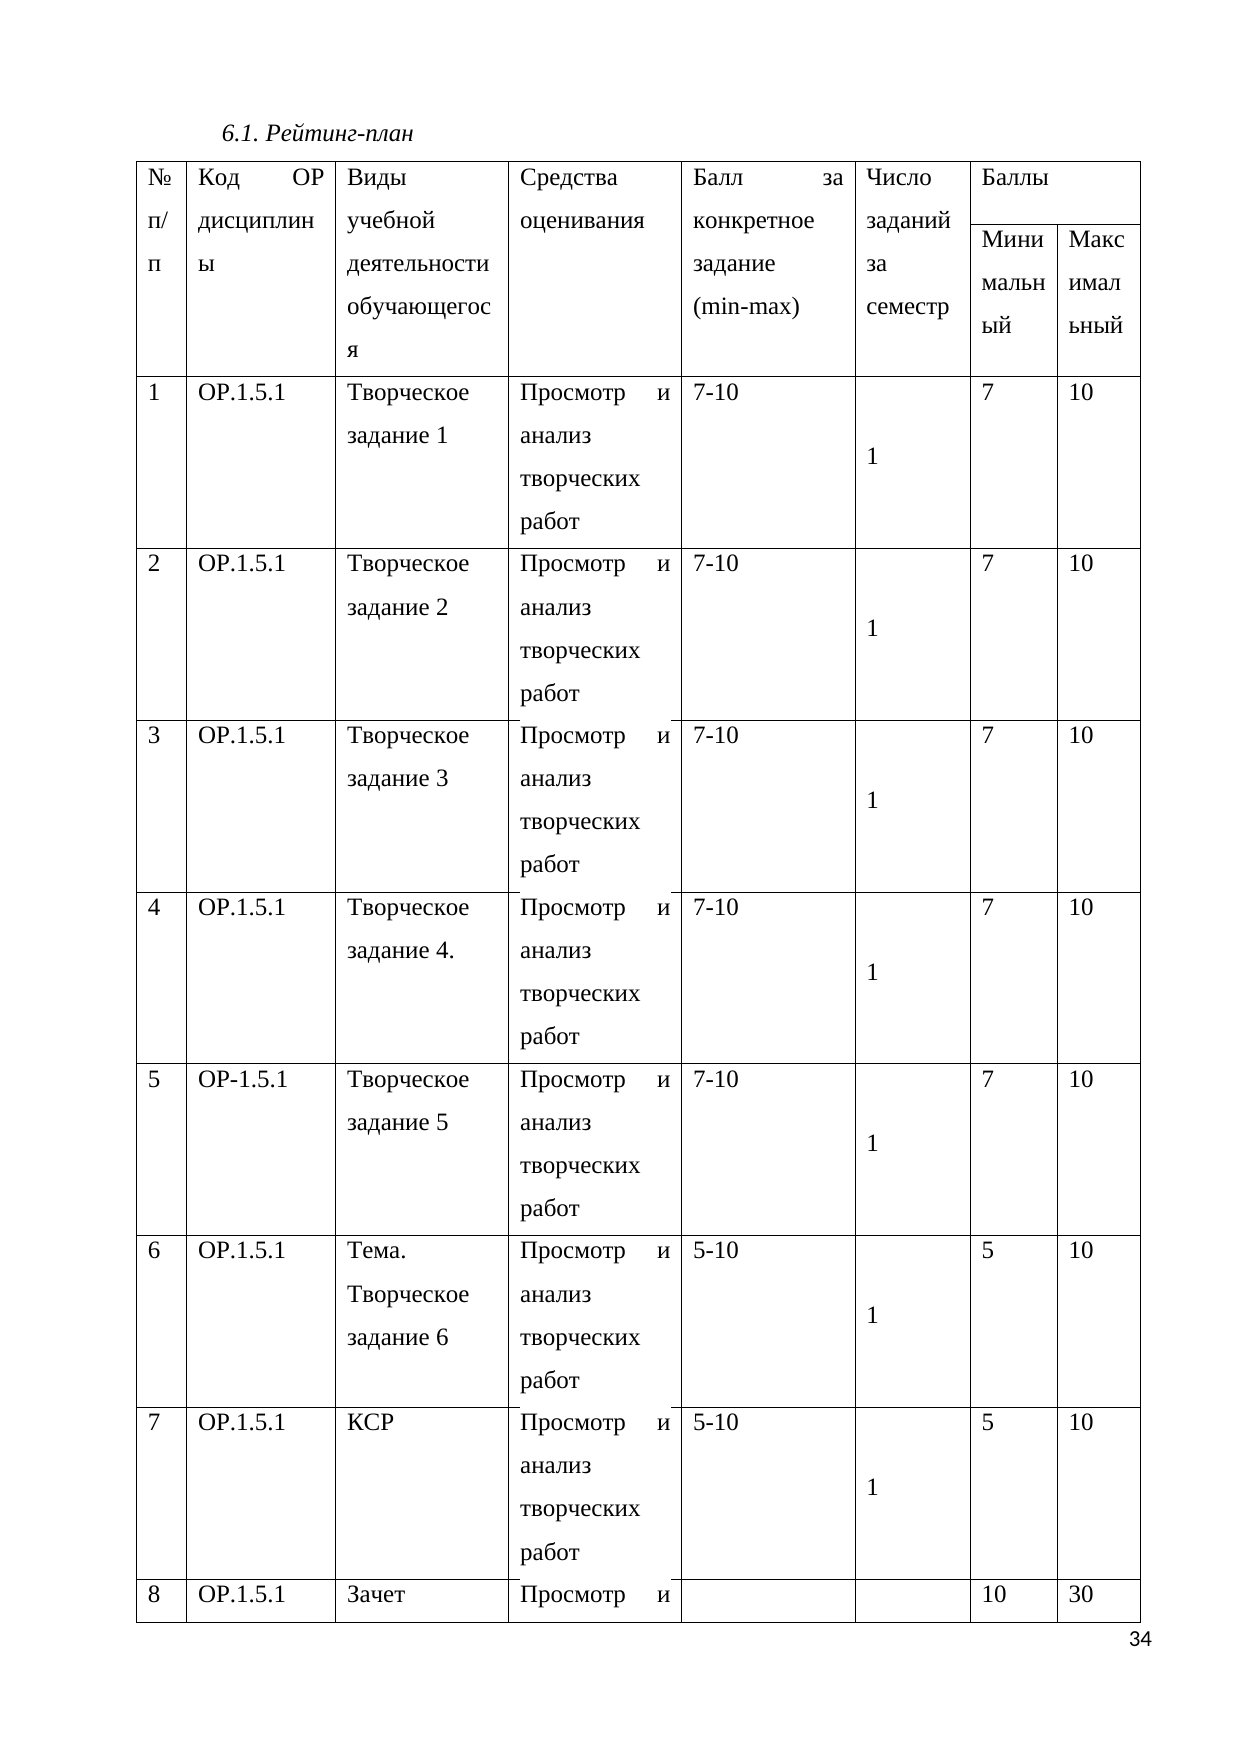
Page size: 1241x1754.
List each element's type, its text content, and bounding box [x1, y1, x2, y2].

table_cell 3 [137, 721, 186, 891]
table_cell 7 [971, 1064, 1057, 1235]
table_cell 1 [856, 1236, 970, 1407]
table_cell 2 [137, 549, 186, 720]
table_cell Творческое задание 3 [336, 721, 508, 891]
table_cell 10 [1058, 549, 1140, 720]
table_cell ОР.1.5.1 [187, 377, 335, 548]
table_cell 10 [1058, 377, 1140, 548]
table_cell 1 [856, 1408, 970, 1578]
table_header Балл за конкретное задание (min-max) [682, 162, 855, 376]
table_header № п/п [137, 162, 186, 376]
table_cell 30 [1058, 1580, 1140, 1622]
table_cell 1 [856, 1064, 970, 1235]
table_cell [509, 1580, 681, 1622]
table_cell Просмотр и анализ творческих работ [509, 377, 681, 548]
table_cell 5 [971, 1236, 1057, 1407]
table_cell ОР.1.5.1 [187, 1580, 335, 1622]
table_cell 7-10 [682, 721, 855, 891]
table_cell 1 [856, 549, 970, 720]
table_cell 5-10 [682, 1236, 855, 1407]
table_cell Просмотр и анализ творческих работ [509, 1236, 681, 1407]
table_cell 10 [1058, 893, 1140, 1063]
table_cell 7 [971, 721, 1057, 891]
table_cell Творческое задание 1 [336, 377, 508, 548]
table_cell 10 [971, 1580, 1057, 1622]
table_cell 1 [856, 893, 970, 1063]
table_cell Творческое задание 2 [336, 549, 508, 720]
table_cell ОР.1.5.1 [187, 549, 335, 720]
table_header Средства оценивания [509, 162, 681, 376]
table_cell Просмотр и анализ творческих работ [509, 1064, 681, 1235]
table_cell ОР.1.5.1 [187, 1408, 335, 1578]
table_cell 10 [1058, 1236, 1140, 1407]
table_cell ОР.1.5.1 [187, 893, 335, 1063]
table_cell Просмотр и анализ творческих работ [509, 893, 681, 1063]
table_cell ОР.1.5.1 [187, 1236, 335, 1407]
table_cell Минимальный [971, 225, 1057, 376]
table_cell Просмотр и анализ творческих работ [509, 549, 681, 720]
table_cell 5 [137, 1064, 186, 1235]
table_cell [856, 1580, 970, 1622]
table_cell 6 [137, 1236, 186, 1407]
table_cell ОР-1.5.1 [187, 1064, 335, 1235]
table_cell 10 [1058, 1064, 1140, 1235]
table_cell 1 [137, 377, 186, 548]
table_cell Творческое задание 4. [336, 893, 508, 1063]
table_header Код ОР дисциплины [187, 162, 335, 376]
table_header Баллы [971, 162, 1140, 224]
table_cell 7 [137, 1408, 186, 1578]
table_cell Просмотр и анализ творческих работ [509, 1408, 681, 1578]
table_cell ОР.1.5.1 [187, 721, 335, 891]
table_cell Зачет [336, 1580, 508, 1622]
text 6.1. Рейтинг-план [148, 118, 1152, 147]
table_cell [682, 1580, 855, 1622]
table_cell 7 [971, 549, 1057, 720]
table_cell Просмотр и анализ творческих работ [509, 721, 681, 891]
table_cell 1 [856, 377, 970, 548]
table_cell 8 [137, 1580, 186, 1622]
table_cell 7-10 [682, 1064, 855, 1235]
table_cell Тема. Творческое задание 6 [336, 1236, 508, 1407]
table_cell 5 [971, 1408, 1057, 1578]
table_cell 10 [1058, 1408, 1140, 1578]
table_header Число заданий за семестр [856, 162, 970, 376]
table_cell 7 [971, 893, 1057, 1063]
table_cell 5-10 [682, 1408, 855, 1578]
table_cell 4 [137, 893, 186, 1063]
table_cell 10 [1058, 721, 1140, 891]
table_cell Максимальный [1058, 225, 1140, 376]
table_cell КСР [336, 1408, 508, 1578]
table_cell 7 [971, 377, 1057, 548]
table_cell 1 [856, 721, 970, 891]
table_cell 7-10 [682, 893, 855, 1063]
table_cell Творческое задание 5 [336, 1064, 508, 1235]
table_cell 7-10 [682, 377, 855, 548]
table_header Виды учебной деятельности обучающегося [336, 162, 508, 376]
table_cell 7-10 [682, 549, 855, 720]
